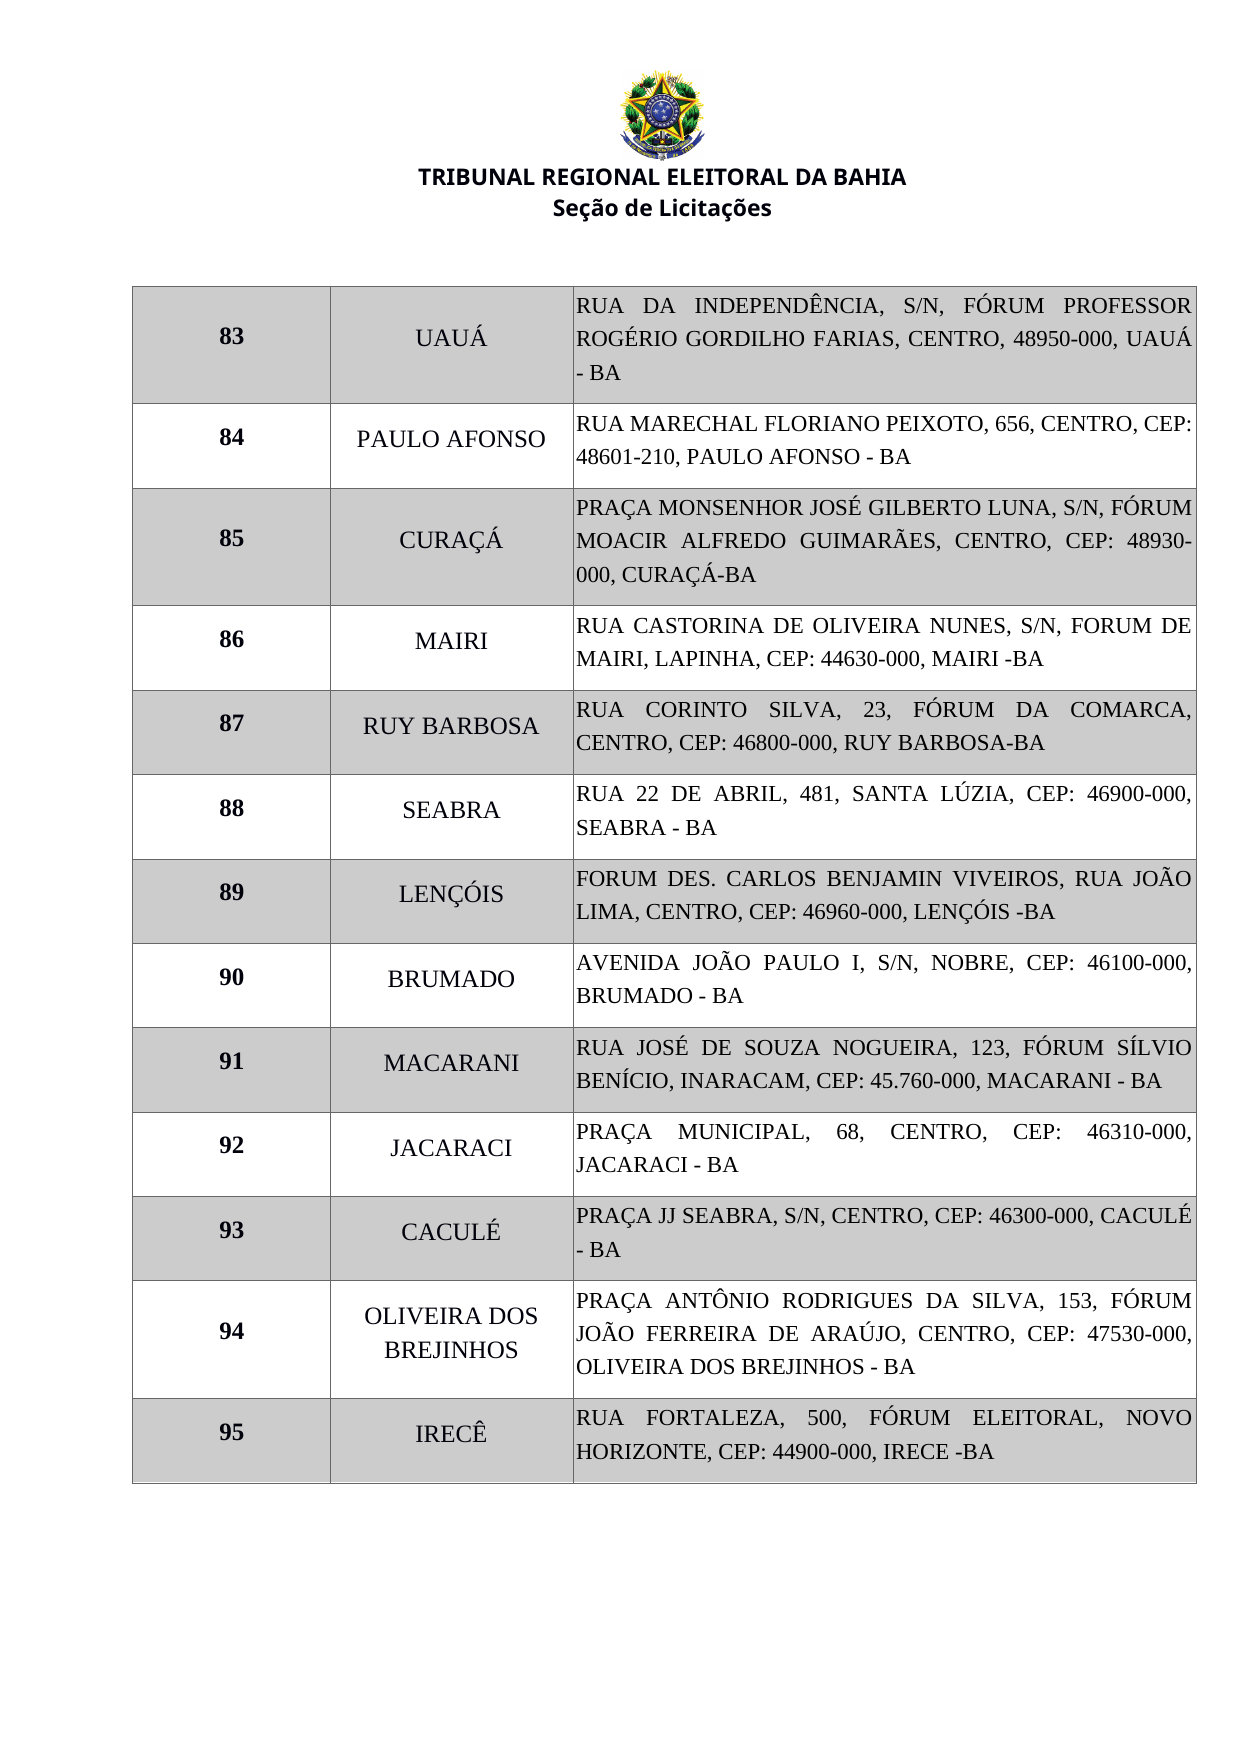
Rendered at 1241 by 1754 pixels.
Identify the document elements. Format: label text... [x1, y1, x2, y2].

table_cell 85 [133, 489, 330, 605]
table_cell 88 [133, 775, 330, 858]
table_cell 95 [133, 1399, 330, 1482]
table_cell 94 [133, 1281, 330, 1398]
table_cell FORUM DES. CARLOS BENJAMIN VIVEIROS, RUA JOÃO LIMA, CENTRO, CEP: 46960-000, LENÇÓIS -BA [574, 860, 1196, 943]
table_cell LENÇÓIS [331, 860, 573, 943]
table_cell RUY BARBOSA [331, 691, 573, 774]
table_cell 91 [133, 1028, 330, 1112]
table_cell PAULO AFONSO [331, 404, 573, 488]
table_cell AVENIDA JOÃO PAULO I, S/N, NOBRE, CEP: 46100-000, BRUMADO - BA [574, 944, 1196, 1027]
table_cell PRAÇA ANTÔNIO RODRIGUES DA SILVA, 153, FÓRUM JOÃO FERREIRA DE ARAÚJO, CENTRO, CEP: 47530-000, OLIVEIRA DOS BREJINHOS - BA [574, 1281, 1196, 1398]
table_cell RUA JOSÉ DE SOUZA NOGUEIRA, 123, FÓRUM SÍLVIO BENÍCIO, INARACAM, CEP: 45.760-000, MACARANI - BA [574, 1028, 1196, 1112]
table_cell JACARACI [331, 1113, 573, 1196]
table_cell CACULÉ [331, 1197, 573, 1280]
table_cell SEABRA [331, 775, 573, 858]
table_cell PRAÇA MUNICIPAL, 68, CENTRO, CEP: 46310-000, JACARACI - BA [574, 1113, 1196, 1196]
table_cell 87 [133, 691, 330, 774]
table_cell 83 [133, 287, 330, 403]
table_cell MACARANI [331, 1028, 573, 1112]
table_cell UAUÁ [331, 287, 573, 403]
table_cell BRUMADO [331, 944, 573, 1027]
table_cell 90 [133, 944, 330, 1027]
table_cell RUA CASTORINA DE OLIVEIRA NUNES, S/N, FORUM DE MAIRI, LAPINHA, CEP: 44630-000, MAIRI -BA [574, 606, 1196, 690]
table_cell RUA FORTALEZA, 500, FÓRUM ELEITORAL, NOVO HORIZONTE, CEP: 44900-000, IRECE -BA [574, 1399, 1196, 1482]
table_cell RUA DA INDEPENDÊNCIA, S/N, FÓRUM PROFESSOR ROGÉRIO GORDILHO FARIAS, CENTRO, 48950-000, UAUÁ - BA [574, 287, 1196, 403]
table_cell 93 [133, 1197, 330, 1280]
table_cell PRAÇA MONSENHOR JOSÉ GILBERTO LUNA, S/N, FÓRUM MOACIR ALFREDO GUIMARÃES, CENTRO, CEP: 48930-000, CURAÇÁ-BA [574, 489, 1196, 605]
table_cell RUA CORINTO SILVA, 23, FÓRUM DA COMARCA, CENTRO, CEP: 46800-000, RUY BARBOSA-BA [574, 691, 1196, 774]
table_cell 92 [133, 1113, 330, 1196]
table_cell RUA 22 DE ABRIL, 481, SANTA LÚZIA, CEP: 46900-000, SEABRA - BA [574, 775, 1196, 858]
table_cell 84 [133, 404, 330, 488]
table_cell 86 [133, 606, 330, 690]
table_cell PRAÇA JJ SEABRA, S/N, CENTRO, CEP: 46300-000, CACULÉ - BA [574, 1197, 1196, 1280]
table_cell 89 [133, 860, 330, 943]
table_cell MAIRI [331, 606, 573, 690]
table_cell OLIVEIRA DOS BREJINHOS [331, 1281, 573, 1398]
table_cell RUA MARECHAL FLORIANO PEIXOTO, 656, CENTRO, CEP: 48601-210, PAULO AFONSO - BA [574, 404, 1196, 488]
table_cell CURAÇÁ [331, 489, 573, 605]
table_cell IRECÊ [331, 1399, 573, 1482]
